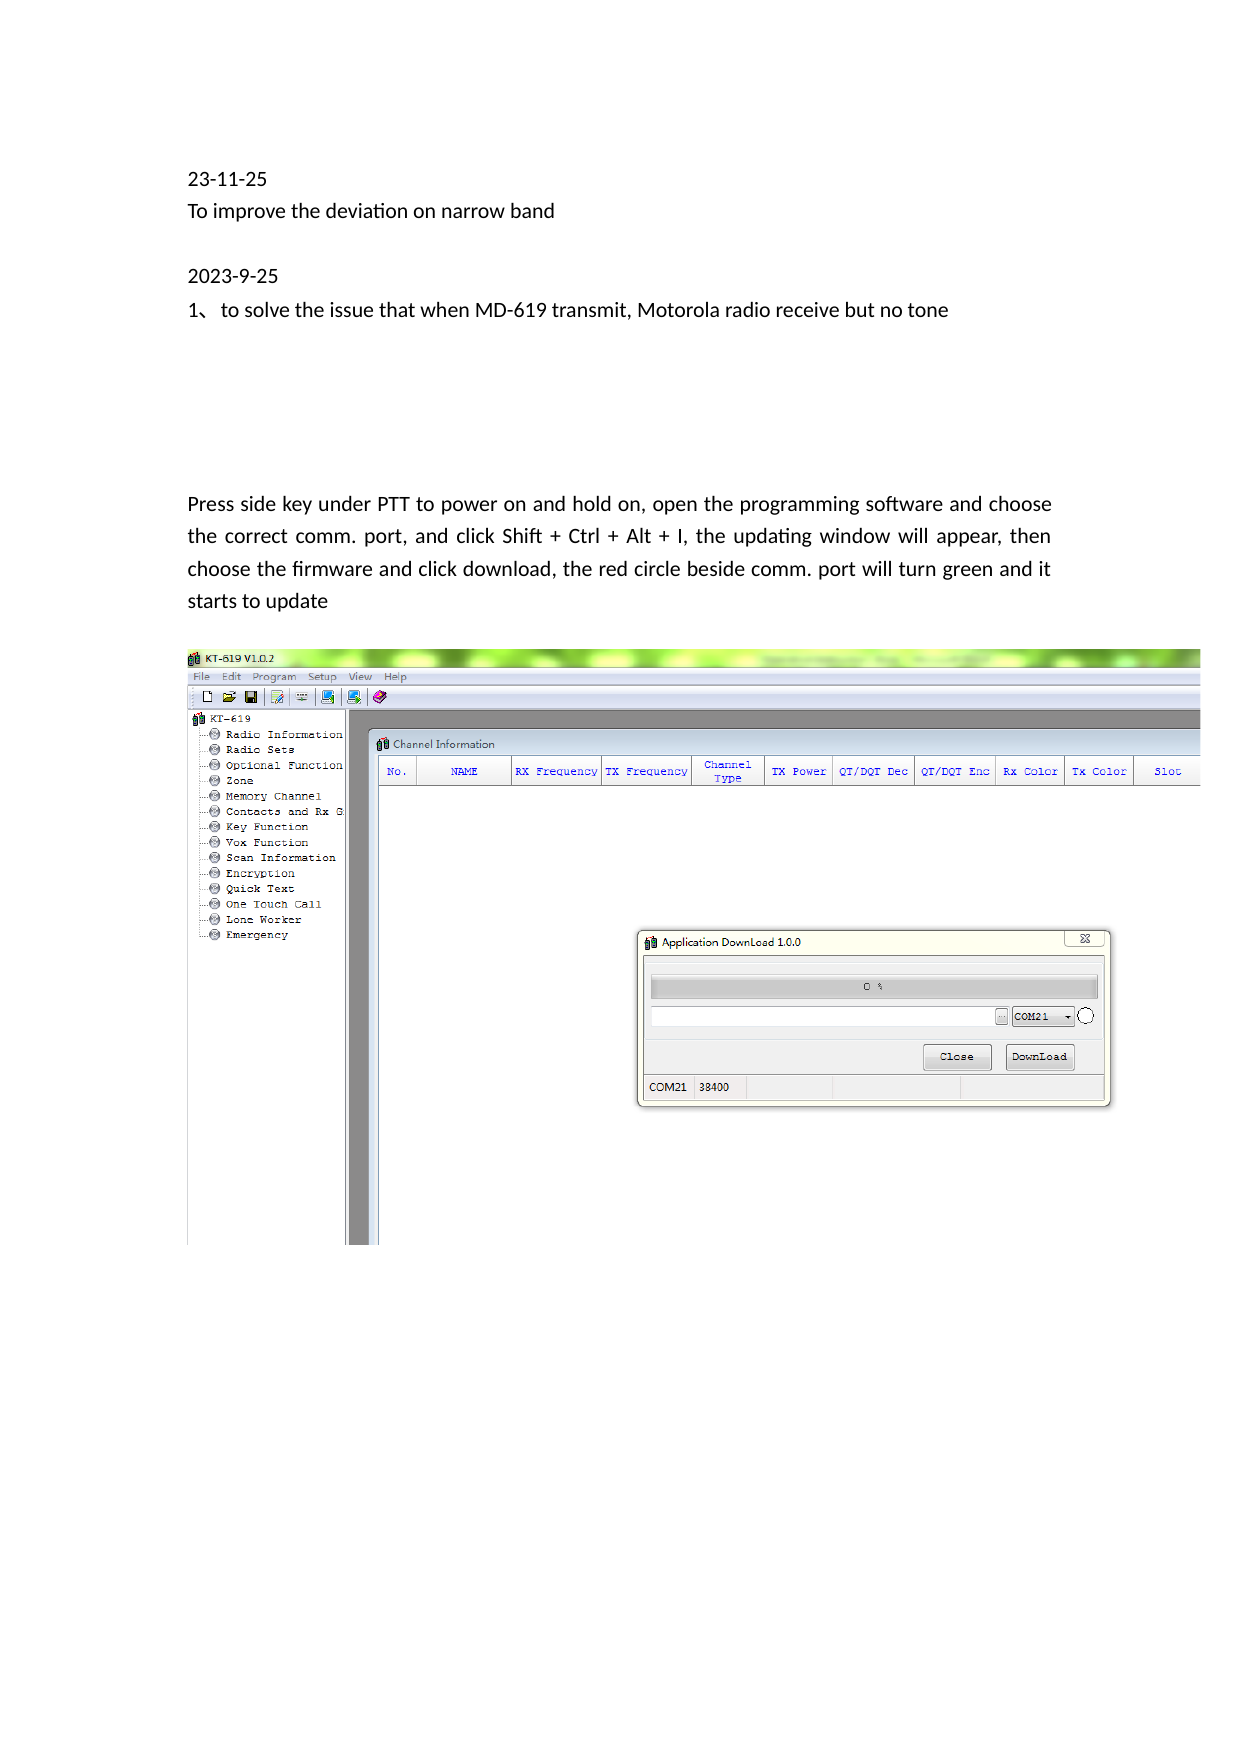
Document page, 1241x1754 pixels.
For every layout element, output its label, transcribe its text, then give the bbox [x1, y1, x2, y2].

text 1、to solve the issue that when MD-619 transmit, Motorola radio receive but no tone [187, 292, 1053, 324]
text 23-11-25 [187, 162, 1053, 194]
text 2023-9-25 [187, 259, 1053, 292]
text Press side key under PTT to power on and hold on, open the programming software and choose the correct comm. port, and click Shift + Ctrl + Alt + I, the updating window will appear, then choose the firmware and click download, the red circle beside comm. port will turn green and it starts to update [187, 487, 1053, 617]
picture [187, 649, 1201, 1245]
text To improve the deviation on narrow band [187, 194, 1053, 227]
